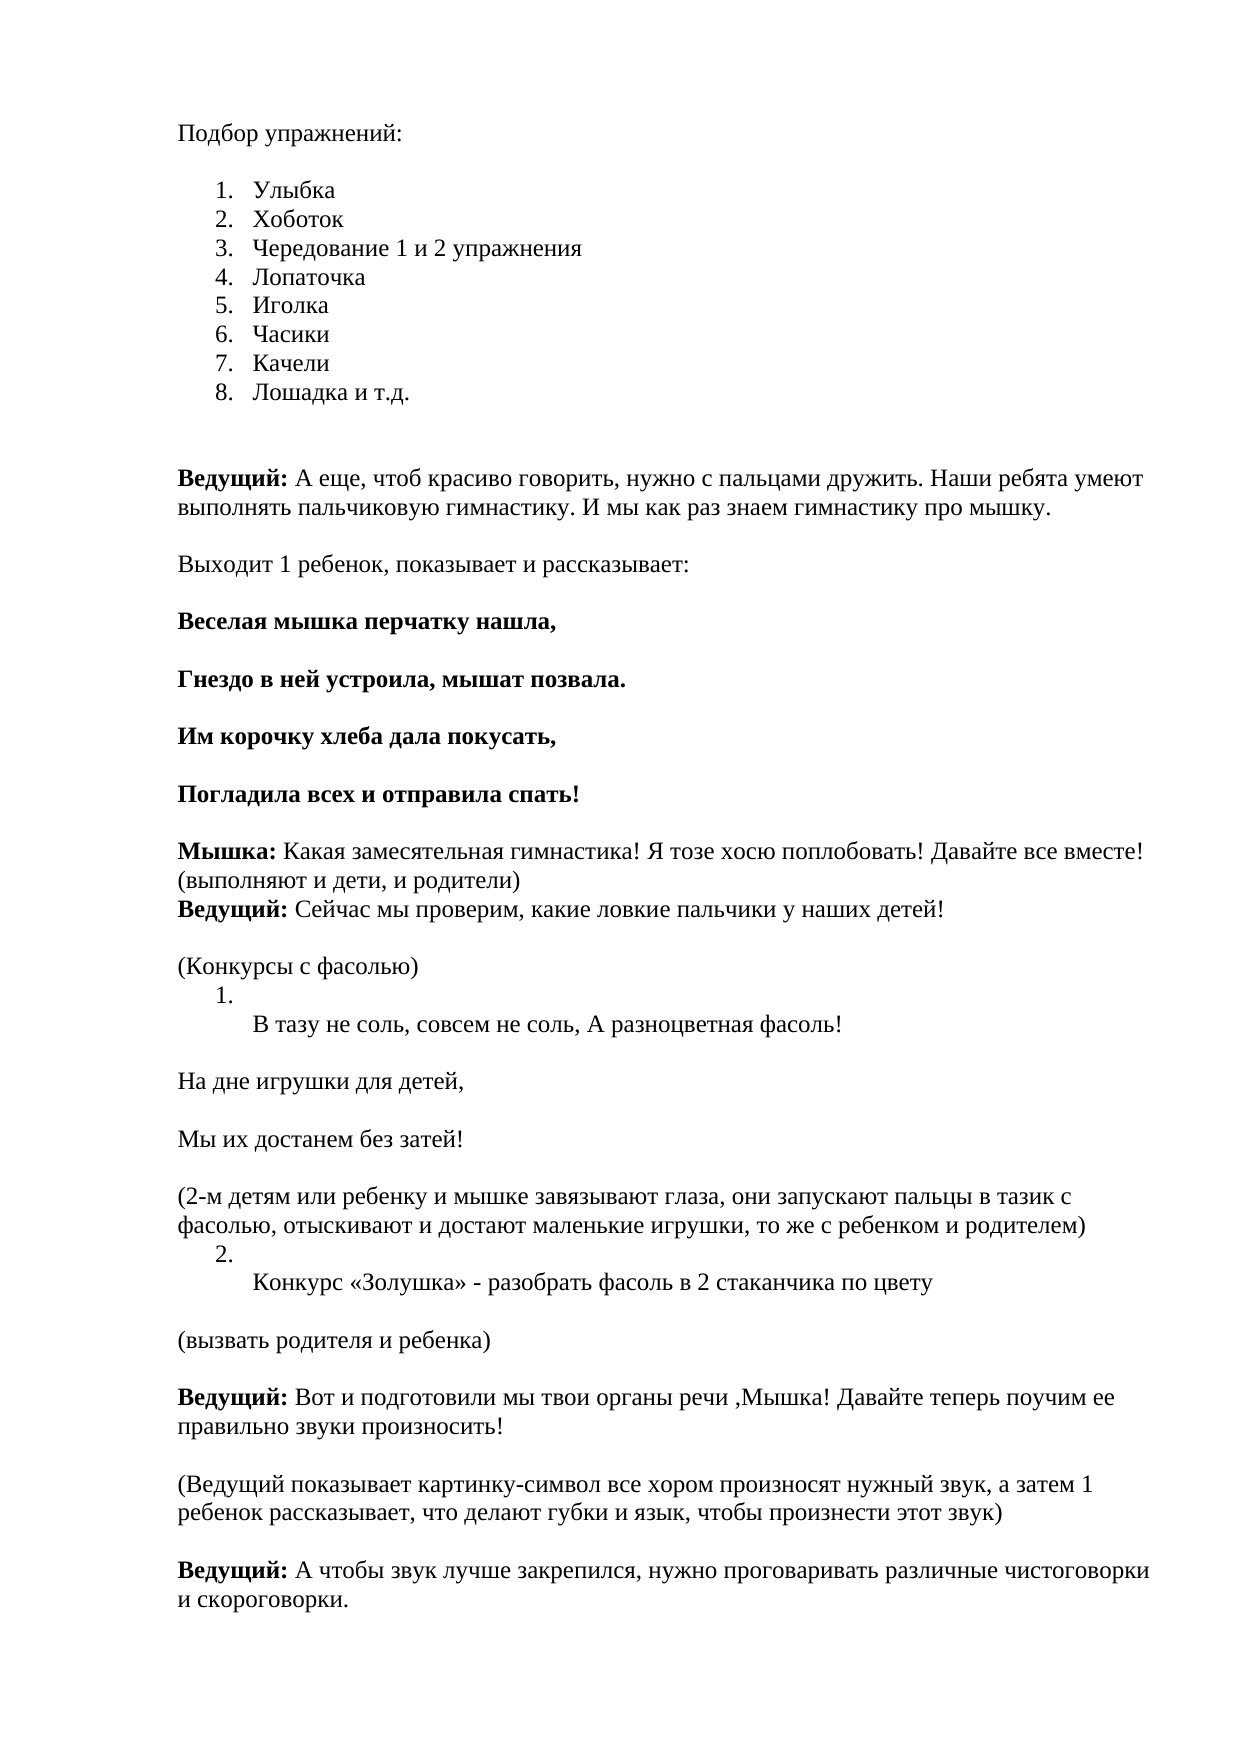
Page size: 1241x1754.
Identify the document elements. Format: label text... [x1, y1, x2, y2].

list Хоботок [215, 204, 1152, 233]
text Подбор упражнений: [177, 118, 1152, 147]
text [177, 1296, 1152, 1612]
list Лошадка и т.д. [215, 377, 1152, 406]
list Качели [215, 348, 1152, 377]
text На дне игрушки для детей, Мы их достанем без затей! (2-м детям или ребенку и мышке завязывают глаза, они запускают пальцы в тазик с фасолью, отыскивают и достают маленькие игрушки, то же с ребенком и родителем) [177, 1037, 1152, 1239]
text Веселая мышка перчатку нашла, Гнездо в ней устроила, мышат позвала. Им корочку хлеба дала покусать, Погладила всех и отправила спать! Мышка: Какая замесятельная гимнастика! Я тозе хосю поплобовать! Давайте все вместе! (выполняют и дети, и родители) [177, 606, 1152, 894]
list Лопаточка [215, 262, 1152, 291]
text Ведущий: А еще, чтоб красиво говорить, нужно с пальцами дружить. Наши ребята умеют выполнять пальчиковую гимнастику. И мы как раз знаем гимнастику про мышку. Выходит 1 ребенок, показывает и рассказывает: [177, 406, 1152, 606]
list В тазу не соль, совсем не соль, А разноцветная фасоль! [215, 980, 1152, 1037]
list Чередование 1 и 2 упражнения [215, 233, 1152, 262]
list Иголка [215, 291, 1152, 319]
list Конкурс «Золушка» - разобрать фасоль в 2 стаканчика по цвету [215, 1239, 1152, 1296]
list Часики [215, 319, 1152, 348]
list Улыбка [215, 176, 1152, 204]
text Ведущий: Сейчас мы проверим, какие ловкие пальчики у наших детей! (Конкурсы с фасолью) [177, 894, 1152, 980]
